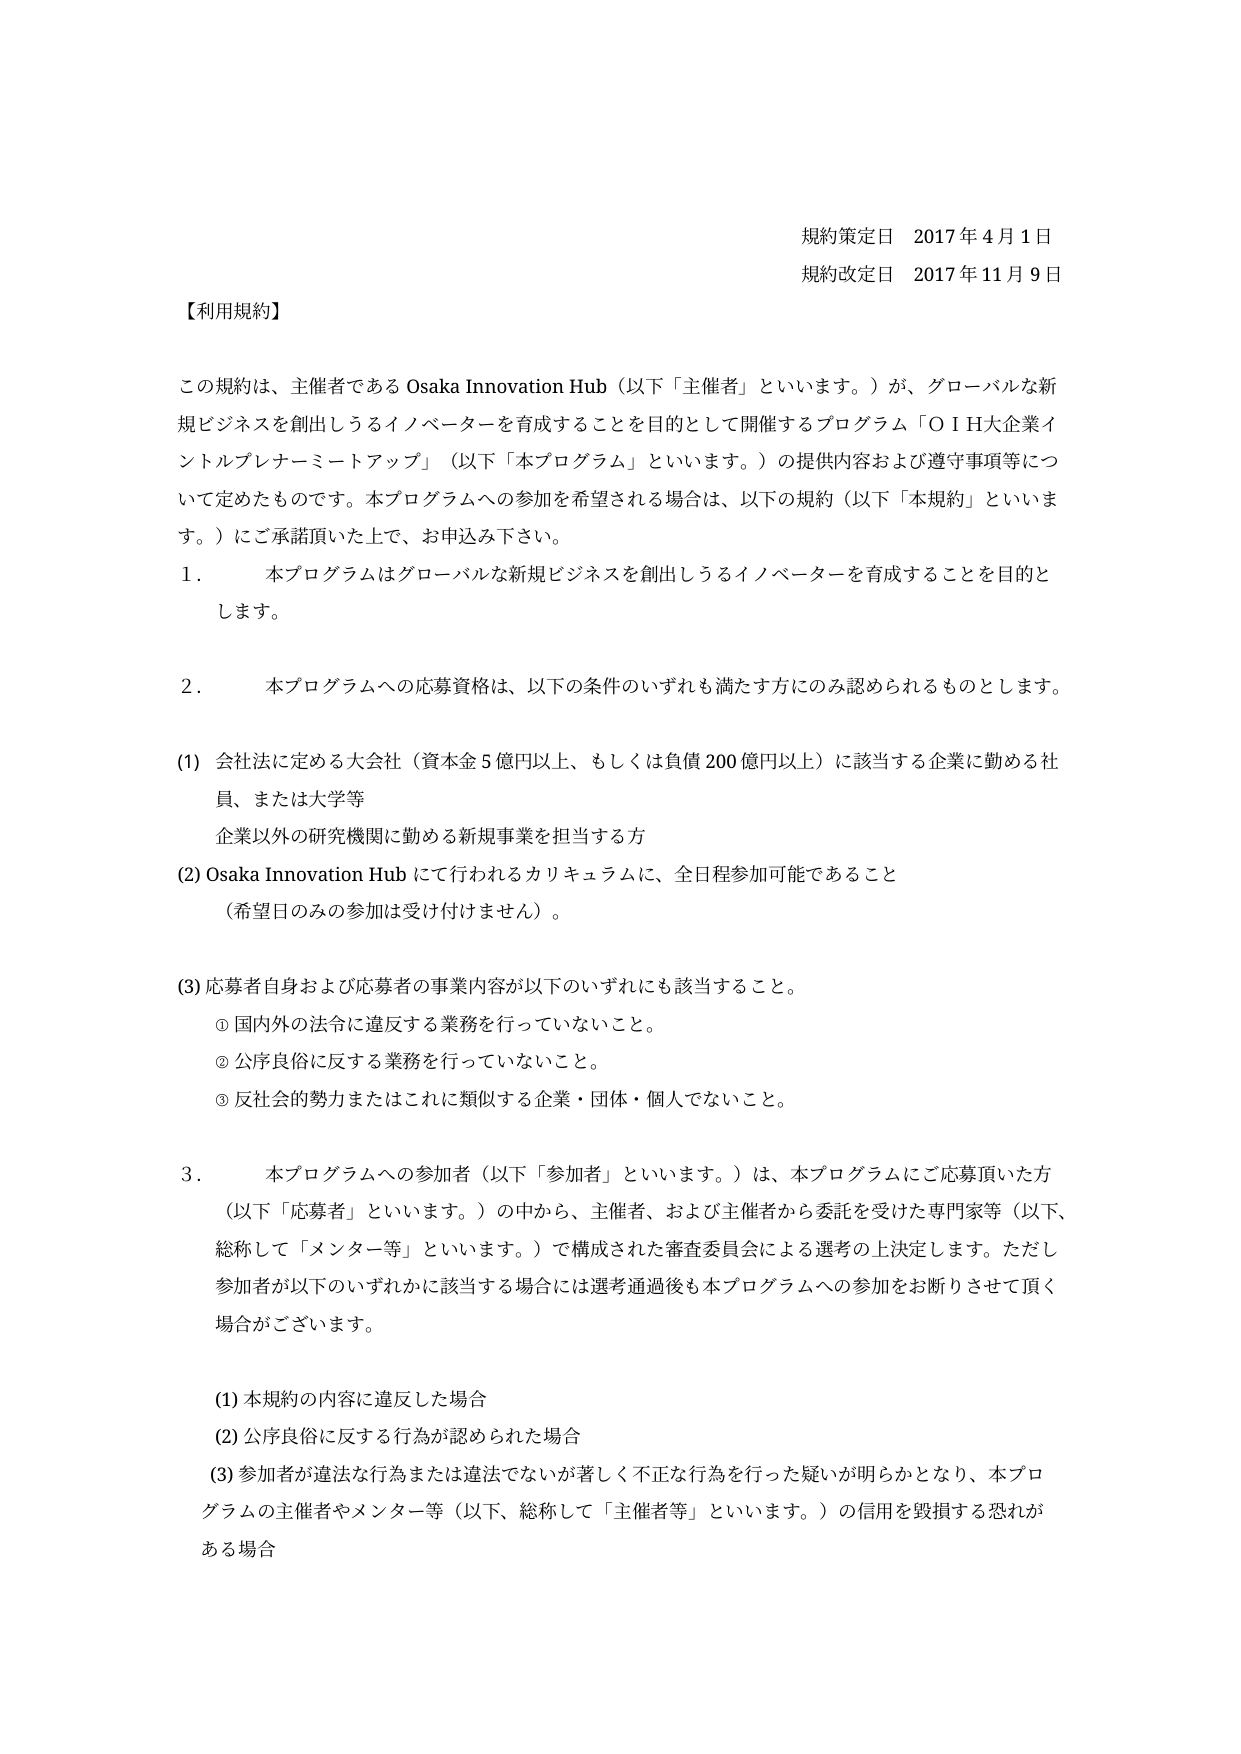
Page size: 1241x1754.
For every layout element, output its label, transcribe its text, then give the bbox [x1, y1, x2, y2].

list 本プログラムはグローバルな新規ビジネスを創出しうるイノベーターを育成することを目的とします。 [177, 554, 1063, 629]
text （希望日のみの参加は受け付けません）。 [177, 892, 1063, 929]
text (2) Osaka Innovation Hub にて行われるカリキュラムに、全日程参加可能であること [177, 854, 1063, 892]
text 【利用規約】 [177, 292, 1063, 329]
text この規約は、主催者であるOsaka Innovation Hub（以下「主催者」といいます。）が、グローバルな新規ビジネスを創出しうるイノベーターを育成することを目的として開催するプログラム「ＯＩＨ大企業イントルプレナーミートアップ」（以下「本プログラム」といいます。）の提供内容および遵守事項等について定めたものです。本プログラムへの参加を希望される場合は、以下の規約（以下「本規約」といいます。）にご承諾頂いた上で、お申込み下さい。 [177, 367, 1063, 554]
text (2) 公序良俗に反する行為が認められた場合 [177, 1417, 1063, 1454]
text ② 公序良俗に反する業務を行っていないこと。 [177, 1042, 1063, 1079]
text (3) 参加者が違法な行為または違法でないが著しく不正な行為を行った疑いが明らかとなり、本プログラムの主催者やメンター等（以下、総称して「主催者等」といいます。）の信用を毀損する恐れがある場合 [201, 1454, 1063, 1567]
text (3) 応募者自身および応募者の事業内容が以下のいずれにも該当すること。 [177, 967, 1063, 1004]
text 企業以外の研究機関に勤める新規事業を担当する方 [215, 817, 1063, 854]
list 会社法に定める大会社（資本金5億円以上、もしくは負債200億円以上）に該当する企業に勤める社員、または大学等 [177, 742, 1063, 817]
list 本プログラムへの参加者（以下「参加者」といいます。）は、本プログラムにご応募頂いた方（以下「応募者」といいます。）の中から、主催者、および主催者から委託を受けた専門家等（以下、総称して「メンター等」といいます。）で構成された審査委員会による選考の上決定します。ただし参加者が以下のいずれかに該当する場合には選考通過後も本プログラムへの参加をお断りさせて頂く場合がございます。 [177, 1154, 1063, 1342]
text (1) 本規約の内容に違反した場合 [177, 1379, 1063, 1417]
text 規約改定日 2017年11月 9日 [177, 254, 1063, 292]
text ③ 反社会的勢力またはこれに類似する企業・団体・個人でないこと。 [177, 1079, 1063, 1117]
text 規約策定日 2017年 4月 1日 [177, 217, 1063, 254]
text ① 国内外の法令に違反する業務を行っていないこと。 [177, 1004, 1063, 1042]
list 本プログラムへの応募資格は、以下の条件のいずれも満たす方にのみ認められるものとします。 [177, 667, 1063, 742]
